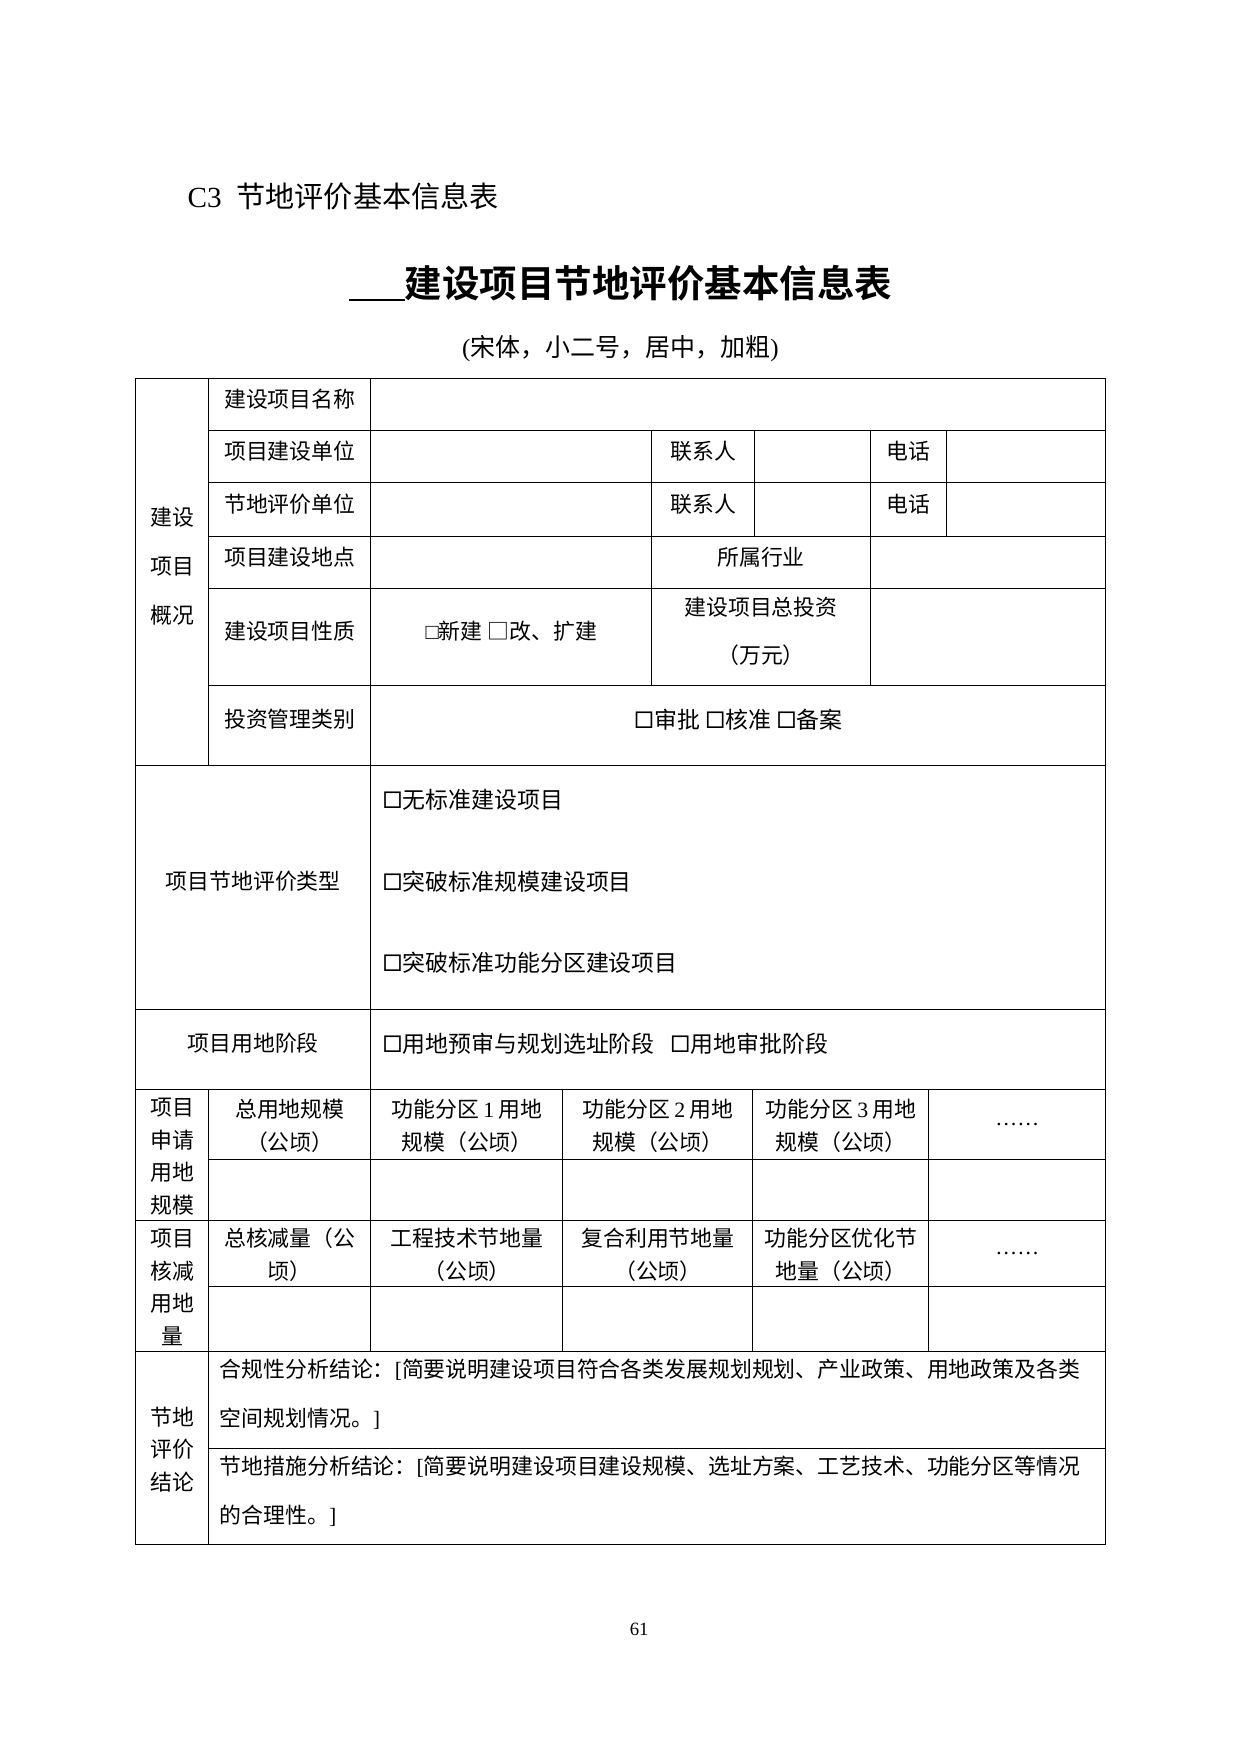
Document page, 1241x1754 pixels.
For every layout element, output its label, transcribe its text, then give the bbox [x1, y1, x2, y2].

table_cell 总用地规模（公顷） [209, 1090, 370, 1159]
table_cell …… [929, 1090, 1105, 1159]
text (宋体，小二号，居中，加粗) [187, 313, 1053, 378]
table_header 建设项目名称 [209, 379, 370, 430]
table_cell [563, 1287, 752, 1351]
table_cell [371, 431, 651, 482]
table_cell 项目节地评价类型 [136, 766, 370, 1008]
table_cell [371, 537, 651, 588]
table_cell 功能分区3用地规模（公顷） [753, 1090, 928, 1159]
table_cell [753, 1160, 928, 1220]
table_cell 电话 [871, 483, 946, 536]
table_cell 合规性分析结论：[简要说明建设项目符合各类发展规划规划、产业政策、用地政策及各类空间规划情况。] [209, 1352, 1105, 1447]
table_cell 所属行业 [652, 537, 870, 588]
table_cell 无标准建设项目 突破标准规模建设项目 突破标准功能分区建设项目 [371, 766, 1105, 1008]
table_cell □新建 □改、扩建 [371, 589, 651, 685]
table_cell [209, 1160, 370, 1220]
table_cell [929, 1287, 1105, 1351]
table_cell 联系人 [652, 483, 754, 536]
table_cell 审批 核准 备案 [371, 686, 1105, 765]
table_cell 功能分区1用地规模（公顷） [371, 1090, 562, 1159]
table_cell [209, 1287, 370, 1351]
table_cell [871, 589, 1105, 685]
table_cell [755, 483, 870, 536]
table_cell [755, 431, 870, 482]
table_cell 项目建设地点 [209, 537, 370, 588]
table_cell 工程技术节地量（公顷） [371, 1221, 562, 1286]
table_cell [371, 1160, 562, 1220]
table_cell 投资管理类别 [209, 686, 370, 765]
table_cell 项目申请用地规模 [136, 1090, 208, 1220]
table_header [371, 379, 1105, 430]
table_cell 复合利用节地量（公顷） [563, 1221, 752, 1286]
table_cell 项目核减用地量 [136, 1221, 208, 1351]
text 建设项目节地评价基本信息表 [187, 248, 1053, 313]
table_cell 联系人 [652, 431, 754, 482]
table_cell [947, 483, 1105, 536]
table_cell 用地预审与规划选址阶段 用地审批阶段 [371, 1010, 1105, 1089]
table_cell 项目用地阶段 [136, 1010, 370, 1089]
table_cell …… [929, 1221, 1105, 1286]
table_cell 建设项目总投资（万元） [652, 589, 870, 685]
table_cell 电话 [871, 431, 946, 482]
table_cell [871, 537, 1105, 588]
table_cell [753, 1287, 928, 1351]
table_cell [371, 483, 651, 536]
table_cell 建设项目性质 [209, 589, 370, 685]
table_cell 节地评价单位 [209, 483, 370, 536]
table_cell 节地措施分析结论：[简要说明建设项目建设规模、选址方案、工艺技术、功能分区等情况的合理性。] [209, 1449, 1105, 1544]
table_cell 项目建设单位 [209, 431, 370, 482]
table_cell [371, 1287, 562, 1351]
table_cell [929, 1160, 1105, 1220]
table_cell 节地评价结论 [136, 1352, 208, 1544]
table_cell [947, 431, 1105, 482]
table_cell 总核减量（公顷） [209, 1221, 370, 1286]
table_cell [563, 1160, 752, 1220]
subtitle C3 节地评价基本信息表 [187, 162, 1053, 227]
table_cell 功能分区2用地规模（公顷） [563, 1090, 752, 1159]
table_header 建设项目概况 [136, 379, 208, 765]
table_cell 功能分区优化节地量（公顷） [753, 1221, 928, 1286]
